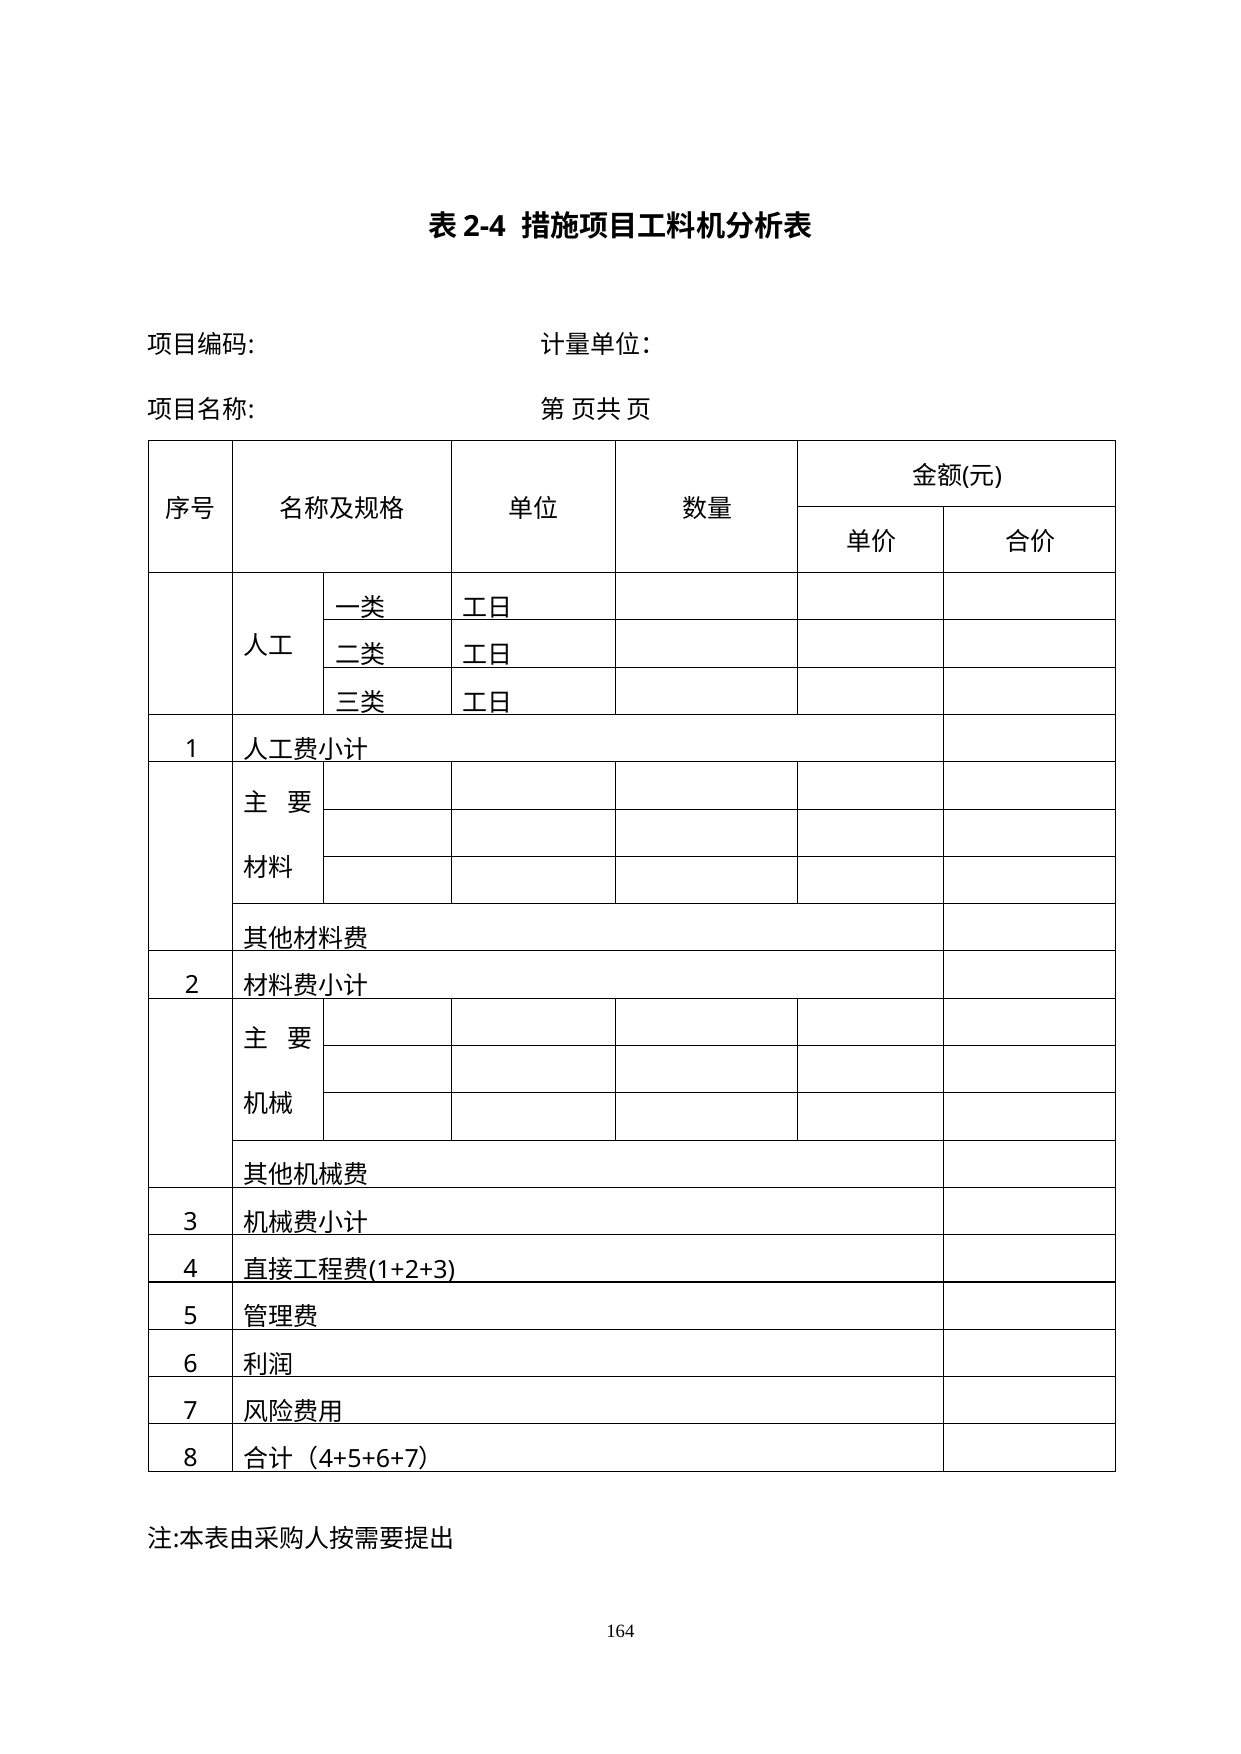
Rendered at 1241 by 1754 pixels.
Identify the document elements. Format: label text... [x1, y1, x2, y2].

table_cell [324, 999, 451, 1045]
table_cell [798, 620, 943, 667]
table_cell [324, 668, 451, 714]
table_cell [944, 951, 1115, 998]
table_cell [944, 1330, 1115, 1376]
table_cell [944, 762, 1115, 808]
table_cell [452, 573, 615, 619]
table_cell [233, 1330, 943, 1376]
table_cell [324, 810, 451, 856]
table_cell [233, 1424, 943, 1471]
text 项目编码: 计量单位： [148, 310, 1092, 375]
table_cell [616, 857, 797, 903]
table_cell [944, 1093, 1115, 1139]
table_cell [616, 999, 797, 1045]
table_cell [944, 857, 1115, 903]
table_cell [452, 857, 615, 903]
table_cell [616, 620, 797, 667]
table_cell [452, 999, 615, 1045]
text 表2-4 措施项目工料机分析表 [148, 191, 1092, 256]
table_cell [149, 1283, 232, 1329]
text 注:本表由采购人按需要提出 [148, 1504, 1092, 1569]
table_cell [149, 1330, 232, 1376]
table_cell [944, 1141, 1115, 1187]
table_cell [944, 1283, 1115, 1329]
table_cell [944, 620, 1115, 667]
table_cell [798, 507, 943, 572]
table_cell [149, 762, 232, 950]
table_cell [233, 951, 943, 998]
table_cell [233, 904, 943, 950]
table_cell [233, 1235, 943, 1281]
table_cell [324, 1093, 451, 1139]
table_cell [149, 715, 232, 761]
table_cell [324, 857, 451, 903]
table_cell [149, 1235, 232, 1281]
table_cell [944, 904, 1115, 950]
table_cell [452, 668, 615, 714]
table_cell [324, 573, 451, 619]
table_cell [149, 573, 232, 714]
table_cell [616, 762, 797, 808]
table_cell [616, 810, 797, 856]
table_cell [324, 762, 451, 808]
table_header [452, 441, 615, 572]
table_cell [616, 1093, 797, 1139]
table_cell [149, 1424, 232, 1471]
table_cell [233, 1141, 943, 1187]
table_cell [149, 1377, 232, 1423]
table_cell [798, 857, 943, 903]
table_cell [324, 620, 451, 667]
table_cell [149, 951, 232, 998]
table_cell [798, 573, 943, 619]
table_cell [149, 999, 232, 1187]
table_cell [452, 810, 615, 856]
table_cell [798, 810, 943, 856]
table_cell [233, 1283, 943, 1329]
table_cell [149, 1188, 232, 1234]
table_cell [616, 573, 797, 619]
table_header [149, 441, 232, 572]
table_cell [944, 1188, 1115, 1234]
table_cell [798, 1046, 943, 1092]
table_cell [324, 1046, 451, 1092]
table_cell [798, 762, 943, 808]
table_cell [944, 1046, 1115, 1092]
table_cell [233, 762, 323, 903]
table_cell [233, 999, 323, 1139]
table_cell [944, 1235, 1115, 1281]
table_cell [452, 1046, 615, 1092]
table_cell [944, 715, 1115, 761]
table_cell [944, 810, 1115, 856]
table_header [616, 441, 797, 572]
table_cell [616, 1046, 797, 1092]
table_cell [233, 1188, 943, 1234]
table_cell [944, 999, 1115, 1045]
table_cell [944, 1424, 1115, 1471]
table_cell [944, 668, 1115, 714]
text 项目名称: 第 页共 页 [148, 375, 1092, 440]
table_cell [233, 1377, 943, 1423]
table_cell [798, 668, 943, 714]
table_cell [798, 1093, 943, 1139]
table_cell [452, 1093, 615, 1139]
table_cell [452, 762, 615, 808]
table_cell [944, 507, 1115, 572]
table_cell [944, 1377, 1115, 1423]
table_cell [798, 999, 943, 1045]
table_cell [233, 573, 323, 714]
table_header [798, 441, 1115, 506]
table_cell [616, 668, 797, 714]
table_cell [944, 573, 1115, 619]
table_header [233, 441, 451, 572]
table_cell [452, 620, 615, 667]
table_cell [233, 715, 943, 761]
